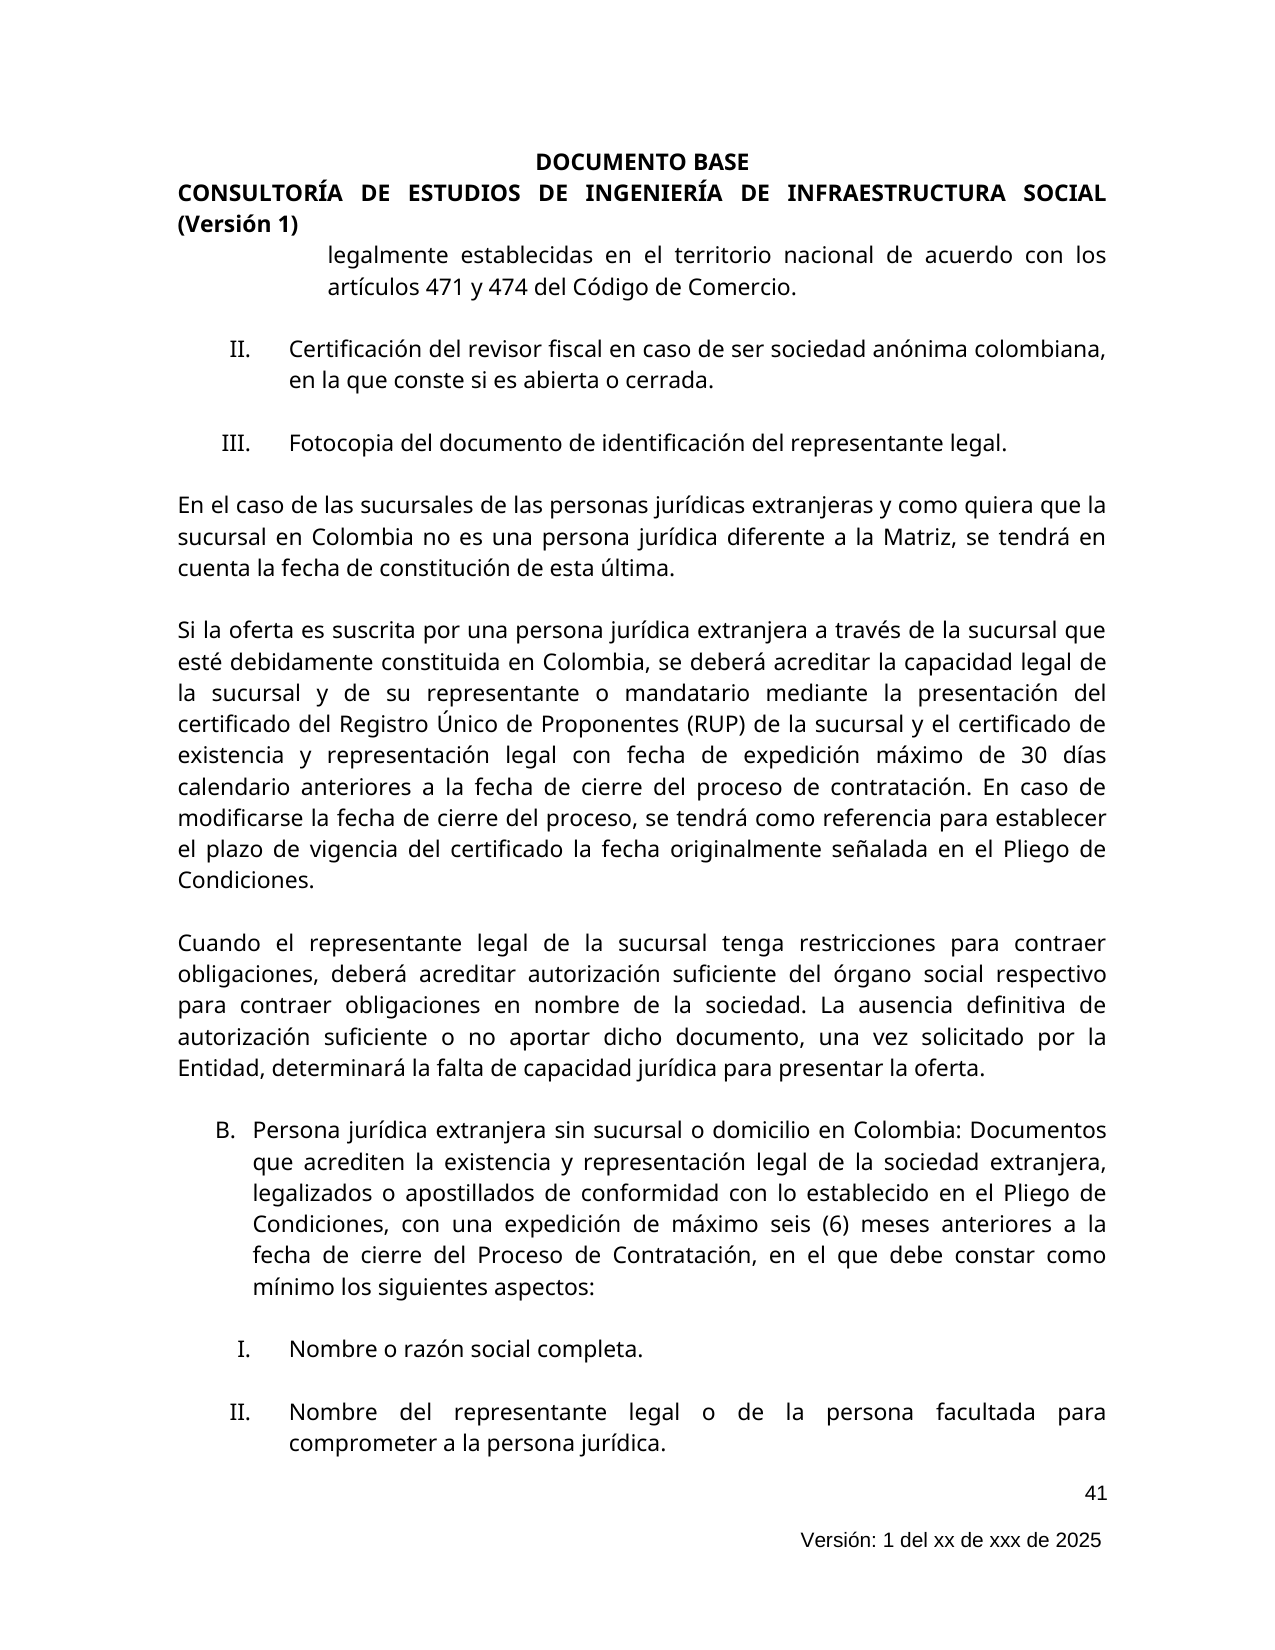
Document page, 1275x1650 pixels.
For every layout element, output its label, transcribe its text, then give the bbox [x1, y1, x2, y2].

text En el caso de las sucursales de las personas jurídicas extranjeras y como quiera que la sucursal en Colombia no es una persona jurídica diferente a la Matriz, se tendrá en cuenta la fecha de constitución de esta última. [177, 489, 1107, 583]
text Cuando el representante legal de la sucursal tenga restricciones para contraer obligaciones, deberá acreditar autorización suficiente del órgano social respectivo para contraer obligaciones en nombre de la sociedad. La ausencia definitiva de autorización suficiente o no aportar dicho documento, una vez solicitado por la Entidad, determinará la falta de capacidad jurídica para presentar la oferta. [177, 927, 1107, 1083]
list Persona jurídica extranjera sin sucursal o domicilio en Colombia: Documentos que acrediten la existencia y representación legal de la sociedad extranjera, legalizados o apostillados de conformidad con lo establecido en el Pliego de Condiciones, con una expedición de máximo seis (6) meses anteriores a la fecha de cierre del Proceso de Contratación, en el que debe constar como mínimo los siguientes aspectos: [215, 1114, 1107, 1302]
list Certificación del revisor fiscal en caso de ser sociedad anónima colombiana, en la que conste si es abierta o cerrada. [251, 333, 1107, 396]
list Nombre del representante legal o de la persona facultada para comprometer a la persona jurídica. [251, 1396, 1107, 1458]
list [290, 239, 1107, 302]
text Si la oferta es suscrita por una persona jurídica extranjera a través de la sucursal que esté debidamente constituida en Colombia, se deberá acreditar la capacidad legal de la sucursal y de su representante o mandatario mediante la presentación del certificado del Registro Único de Proponentes (RUP) de la sucursal y el certificado de existencia y representación legal con fecha de expedición máximo de 30 días calendario anteriores a la fecha de cierre del proceso de contratación. En caso de modificarse la fecha de cierre del proceso, se tendrá como referencia para establecer el plazo de vigencia del certificado la fecha originalmente señalada en el Pliego de Condiciones. [177, 614, 1107, 896]
list Fotocopia del documento de identificación del representante legal. [251, 427, 1107, 458]
list Nombre o razón social completa. [251, 1333, 1107, 1364]
